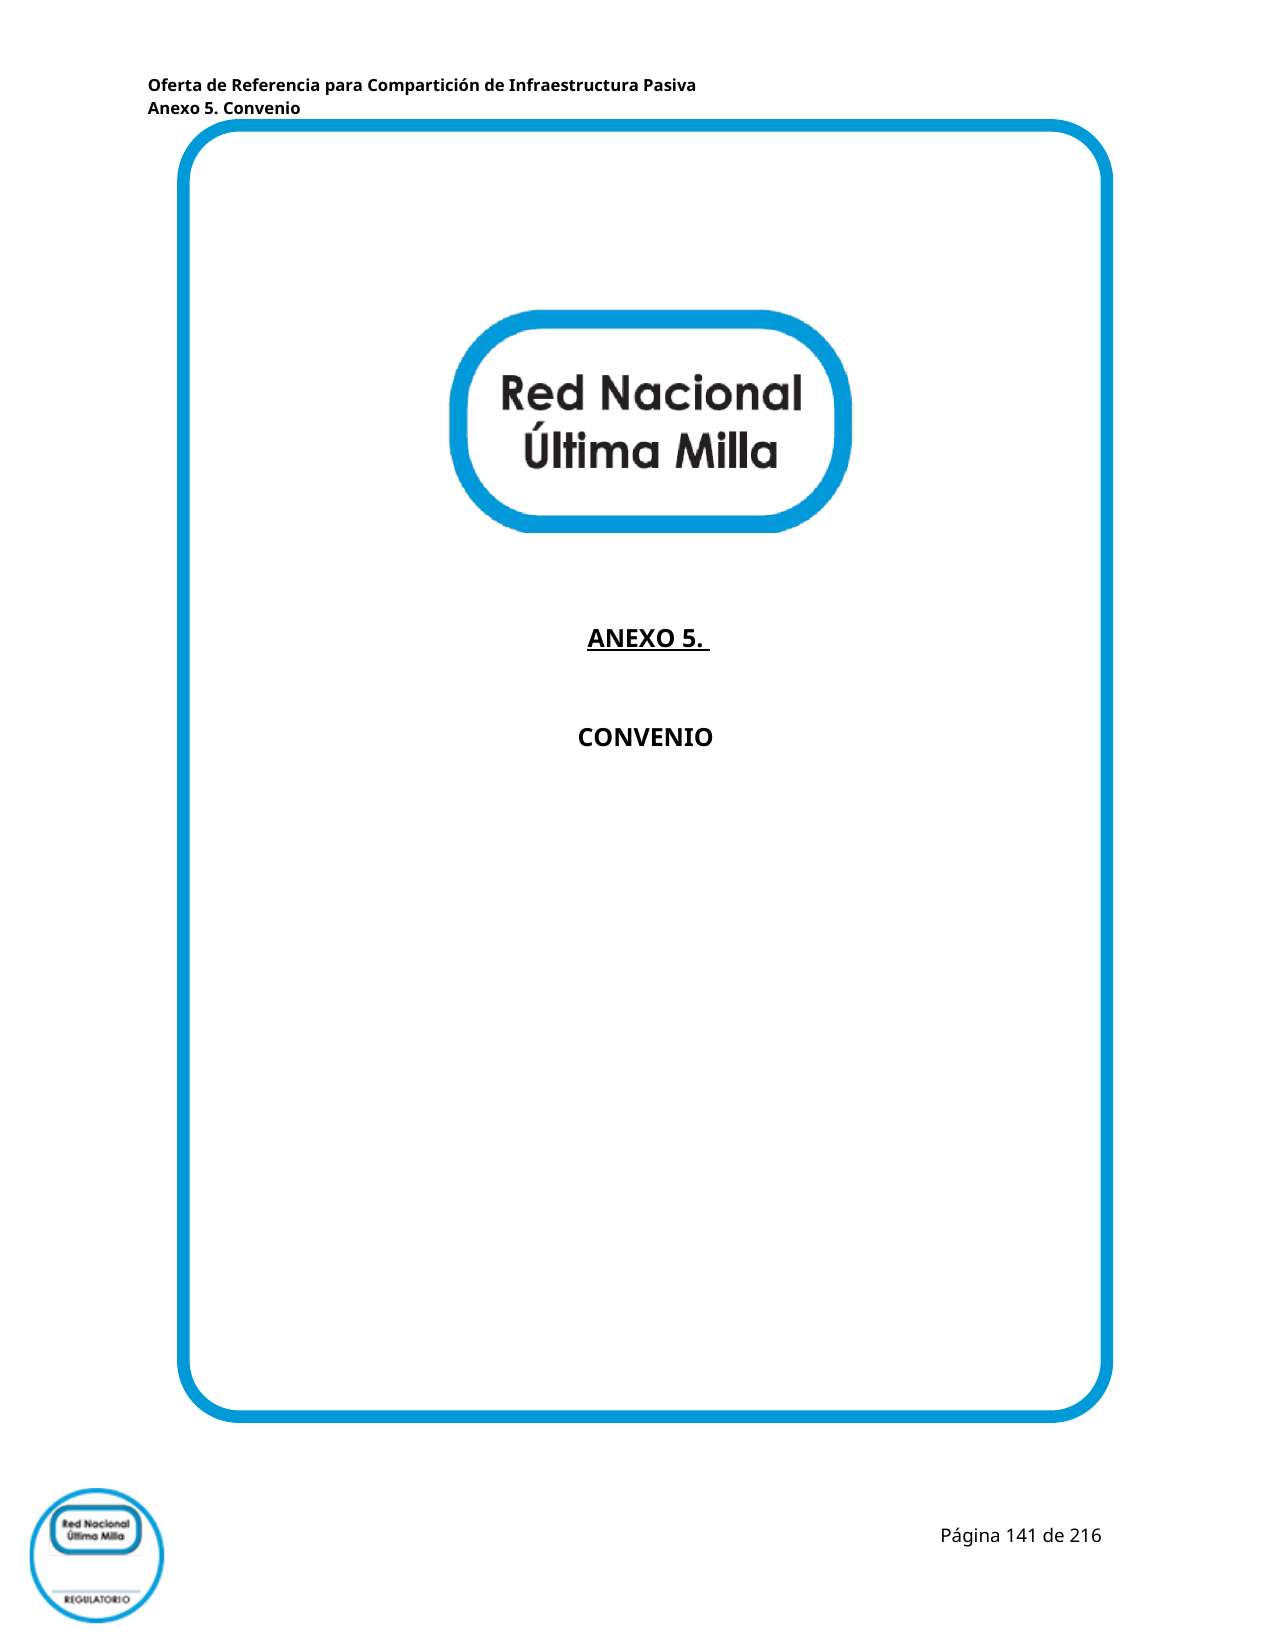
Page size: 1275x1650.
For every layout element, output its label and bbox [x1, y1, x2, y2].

picture [29, 1488, 93, 1551]
picture [467, 329, 834, 515]
picture [34, 1493, 159, 1618]
picture [436, 297, 855, 534]
picture [29, 1488, 166, 1625]
